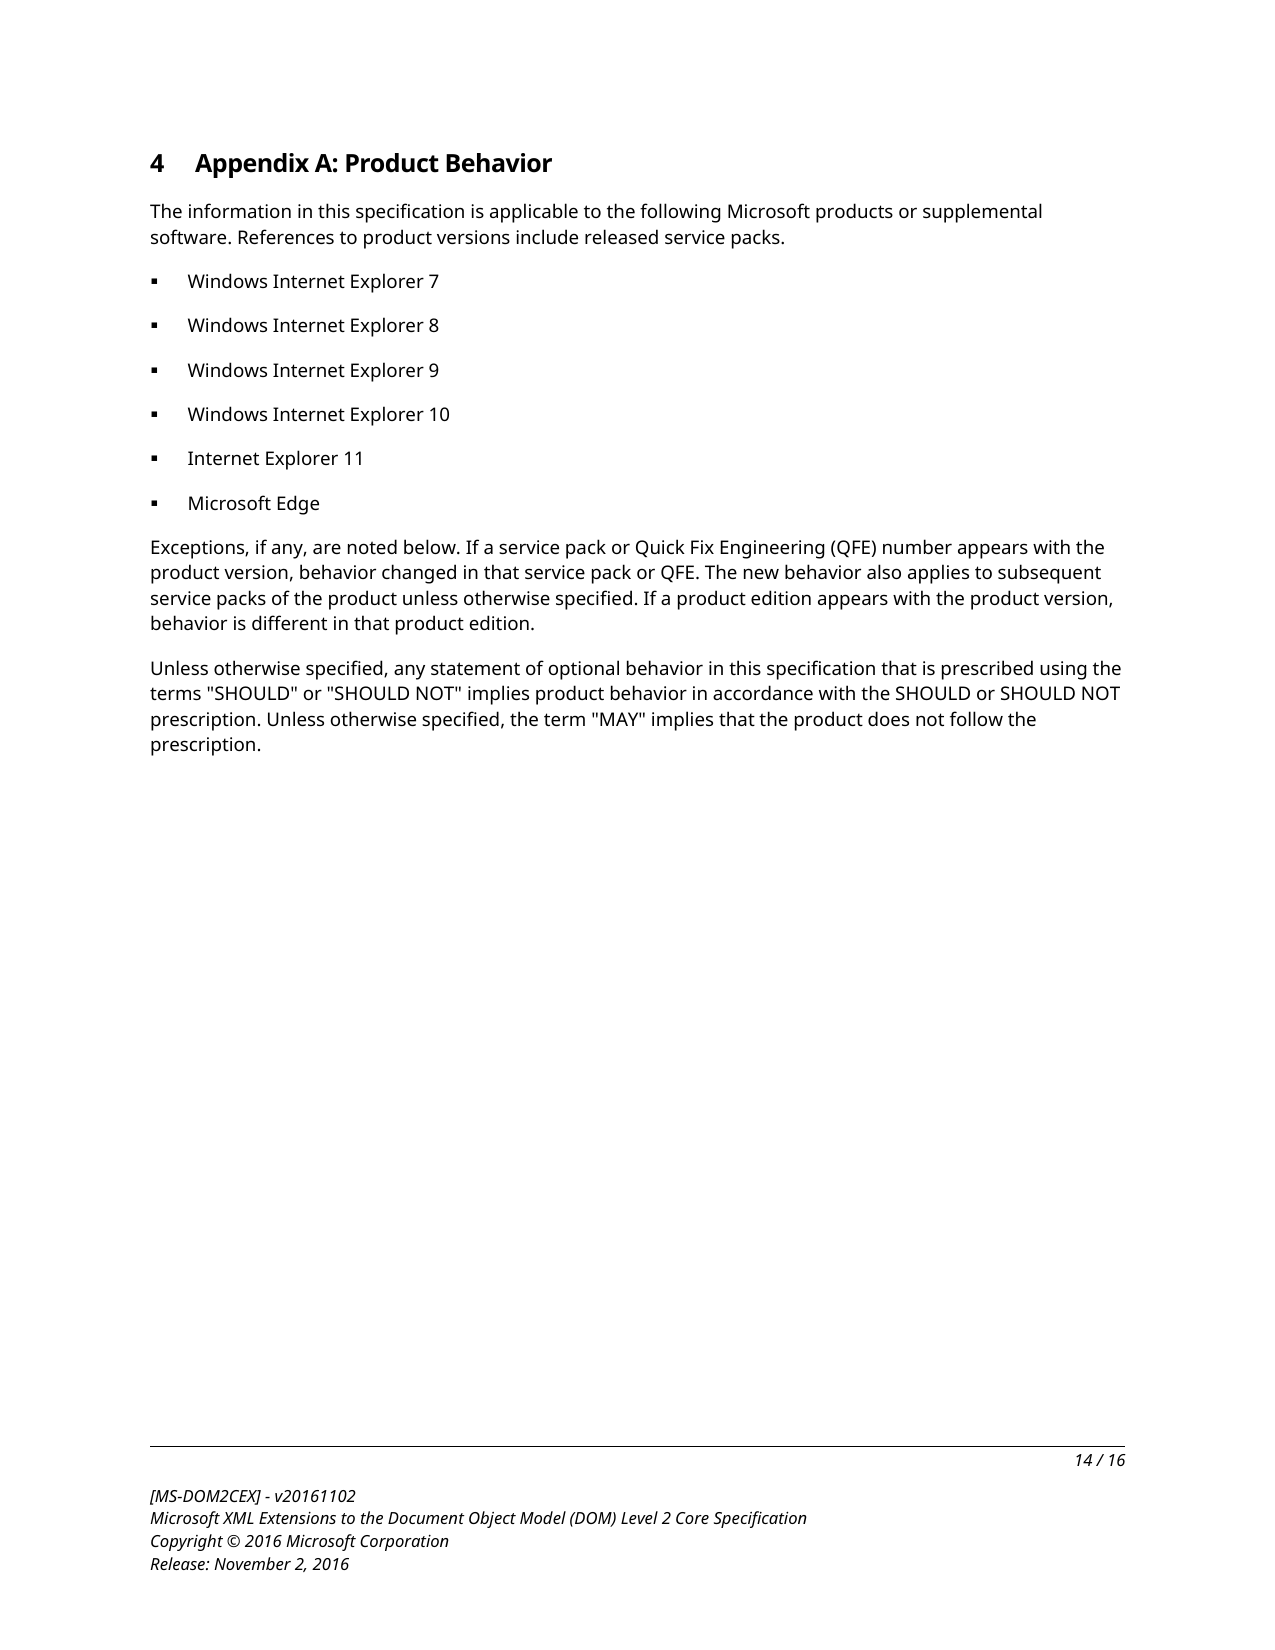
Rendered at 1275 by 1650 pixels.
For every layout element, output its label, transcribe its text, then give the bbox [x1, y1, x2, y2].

list Internet Explorer 11 [150, 446, 1125, 471]
list Windows Internet Explorer 8 [150, 313, 1125, 338]
text Exceptions, if any, are noted below. If a service pack or Quick Fix Engineering (QFE) number appears with the product version, behavior changed in that service pack or QFE. The new behavior also applies to subsequent service packs of the product unless otherwise specified. If a product edition appears with the product version, behavior is different in that product edition. [150, 534, 1125, 636]
list Windows Internet Explorer 7 [150, 268, 1125, 294]
text Unless otherwise specified, any statement of optional behavior in this specification that is prescribed using the terms "SHOULD" or "SHOULD NOT" implies product behavior in accordance with the SHOULD or SHOULD NOT prescription. Unless otherwise specified, the term "MAY" implies that the product does not follow the prescription. [150, 655, 1125, 757]
list Windows Internet Explorer 9 [150, 357, 1125, 382]
text The information in this specification is applicable to the following Microsoft products or supplemental software. References to product versions include released service packs. [150, 199, 1125, 250]
list Windows Internet Explorer 10 [150, 401, 1125, 427]
subtitle Appendix A: Product Behavior [150, 146, 1125, 180]
list Microsoft Edge [150, 490, 1125, 515]
